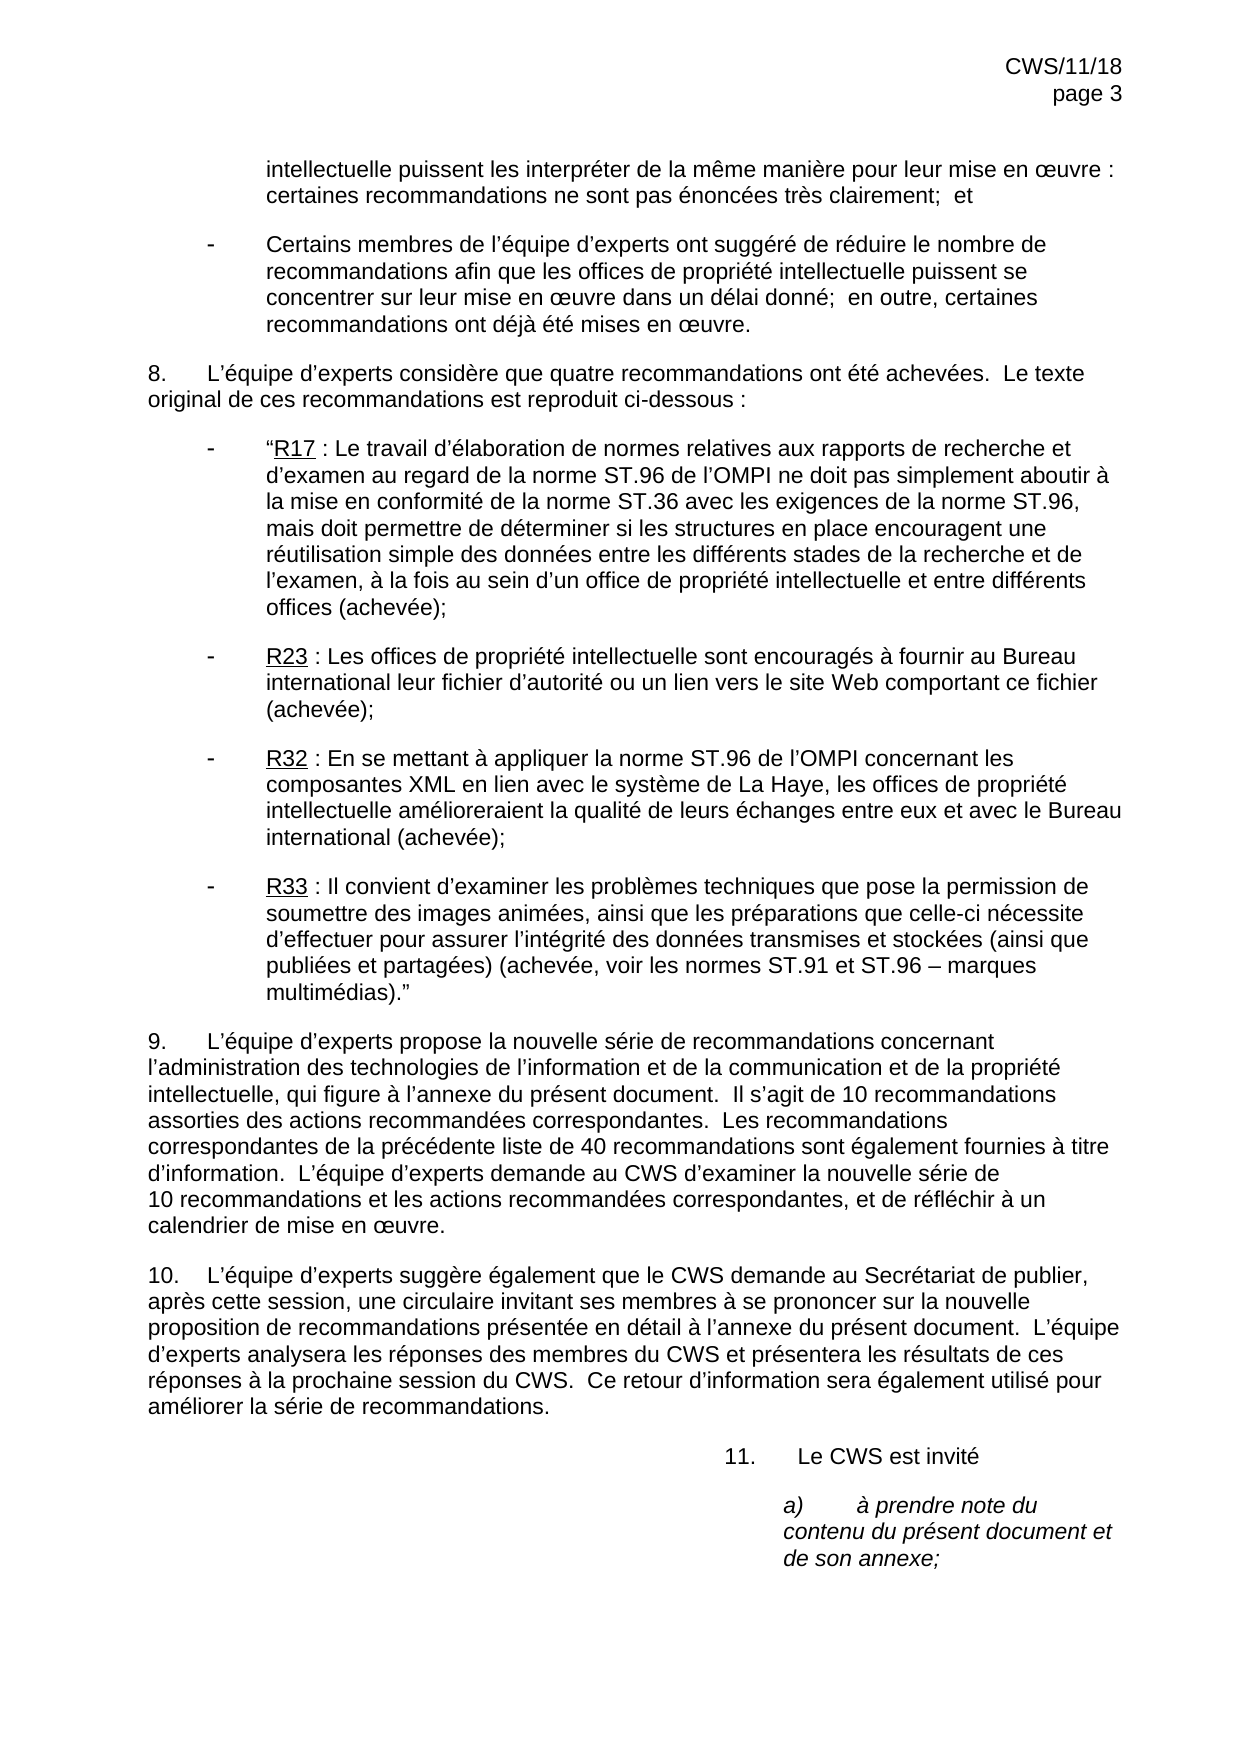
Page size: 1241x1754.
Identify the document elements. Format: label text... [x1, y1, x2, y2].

list R23 : Les offices de propriété intellectuelle sont encouragés à fournir au Bureau international leur fichier d’autorité ou un lien vers le site Web comportant ce fichier (achevée); [207, 643, 1122, 722]
list à prendre note du contenu du présent document et de son annexe; [783, 1492, 1122, 1571]
text Le CWS est invité [724, 1443, 1122, 1469]
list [207, 156, 1122, 208]
list R32 : En se mettant à appliquer la norme ST.96 de l’OMPI concernant les composantes XML en lien avec le système de La Haye, les offices de propriété intellectuelle amélioreraient la qualité de leurs échanges entre eux et avec le Bureau international (achevée); [207, 745, 1122, 850]
text L’équipe d’experts propose la nouvelle série de recommandations concernant l’administration des technologies de l’information et de la communication et de la propriété intellectuelle, qui figure à l’annexe du présent document. Il s’agit de 10 recommandations assorties des actions recommandées correspondantes. Les recommandations correspondantes de la précédente liste de 40 recommandations sont également fournies à titre d’information. L’équipe d’experts demande au CWS d’examiner la nouvelle série de 10 recommandations et les actions recommandées correspondantes, et de réfléchir à un calendrier de mise en œuvre. [148, 1028, 1122, 1239]
text L’équipe d’experts considère que quatre recommandations ont été achevées. Le texte original de ces recommandations est reproduit ci-dessous : [148, 360, 1122, 412]
list “R17 : Le travail d’élaboration de normes relatives aux rapports de recherche et d’examen au regard de la norme ST.96 de l’OMPI ne doit pas simplement aboutir à la mise en conformité de la norme ST.36 avec les exigences de la norme ST.96, mais doit permettre de déterminer si les structures en place encouragent une réutilisation simple des données entre les différents stades de la recherche et de l’examen, à la fois au sein d’un office de propriété intellectuelle et entre différents offices (achevée); [207, 435, 1122, 620]
list R33 : Il convient d’examiner les problèmes techniques que pose la permission de soumettre des images animées, ainsi que les préparations que celle-ci nécessite d’effectuer pour assurer l’intégrité des données transmises et stockées (ainsi que publiées et partagées) (achevée, voir les normes ST.91 et ST.96 – marques multimédias).” [207, 873, 1122, 1005]
list Certains membres de l’équipe d’experts ont suggéré de réduire le nombre de recommandations afin que les offices de propriété intellectuelle puissent se concentrer sur leur mise en œuvre dans un délai donné; en outre, certaines recommandations ont déjà été mises en œuvre. [207, 231, 1122, 337]
text L’équipe d’experts suggère également que le CWS demande au Secrétariat de publier, après cette session, une circulaire invitant ses membres à se prononcer sur la nouvelle proposition de recommandations présentée en détail à l’annexe du présent document. L’équipe d’experts analysera les réponses des membres du CWS et présentera les résultats de ces réponses à la prochaine session du CWS. Ce retour d’information sera également utilisé pour améliorer la série de recommandations. [148, 1262, 1122, 1420]
